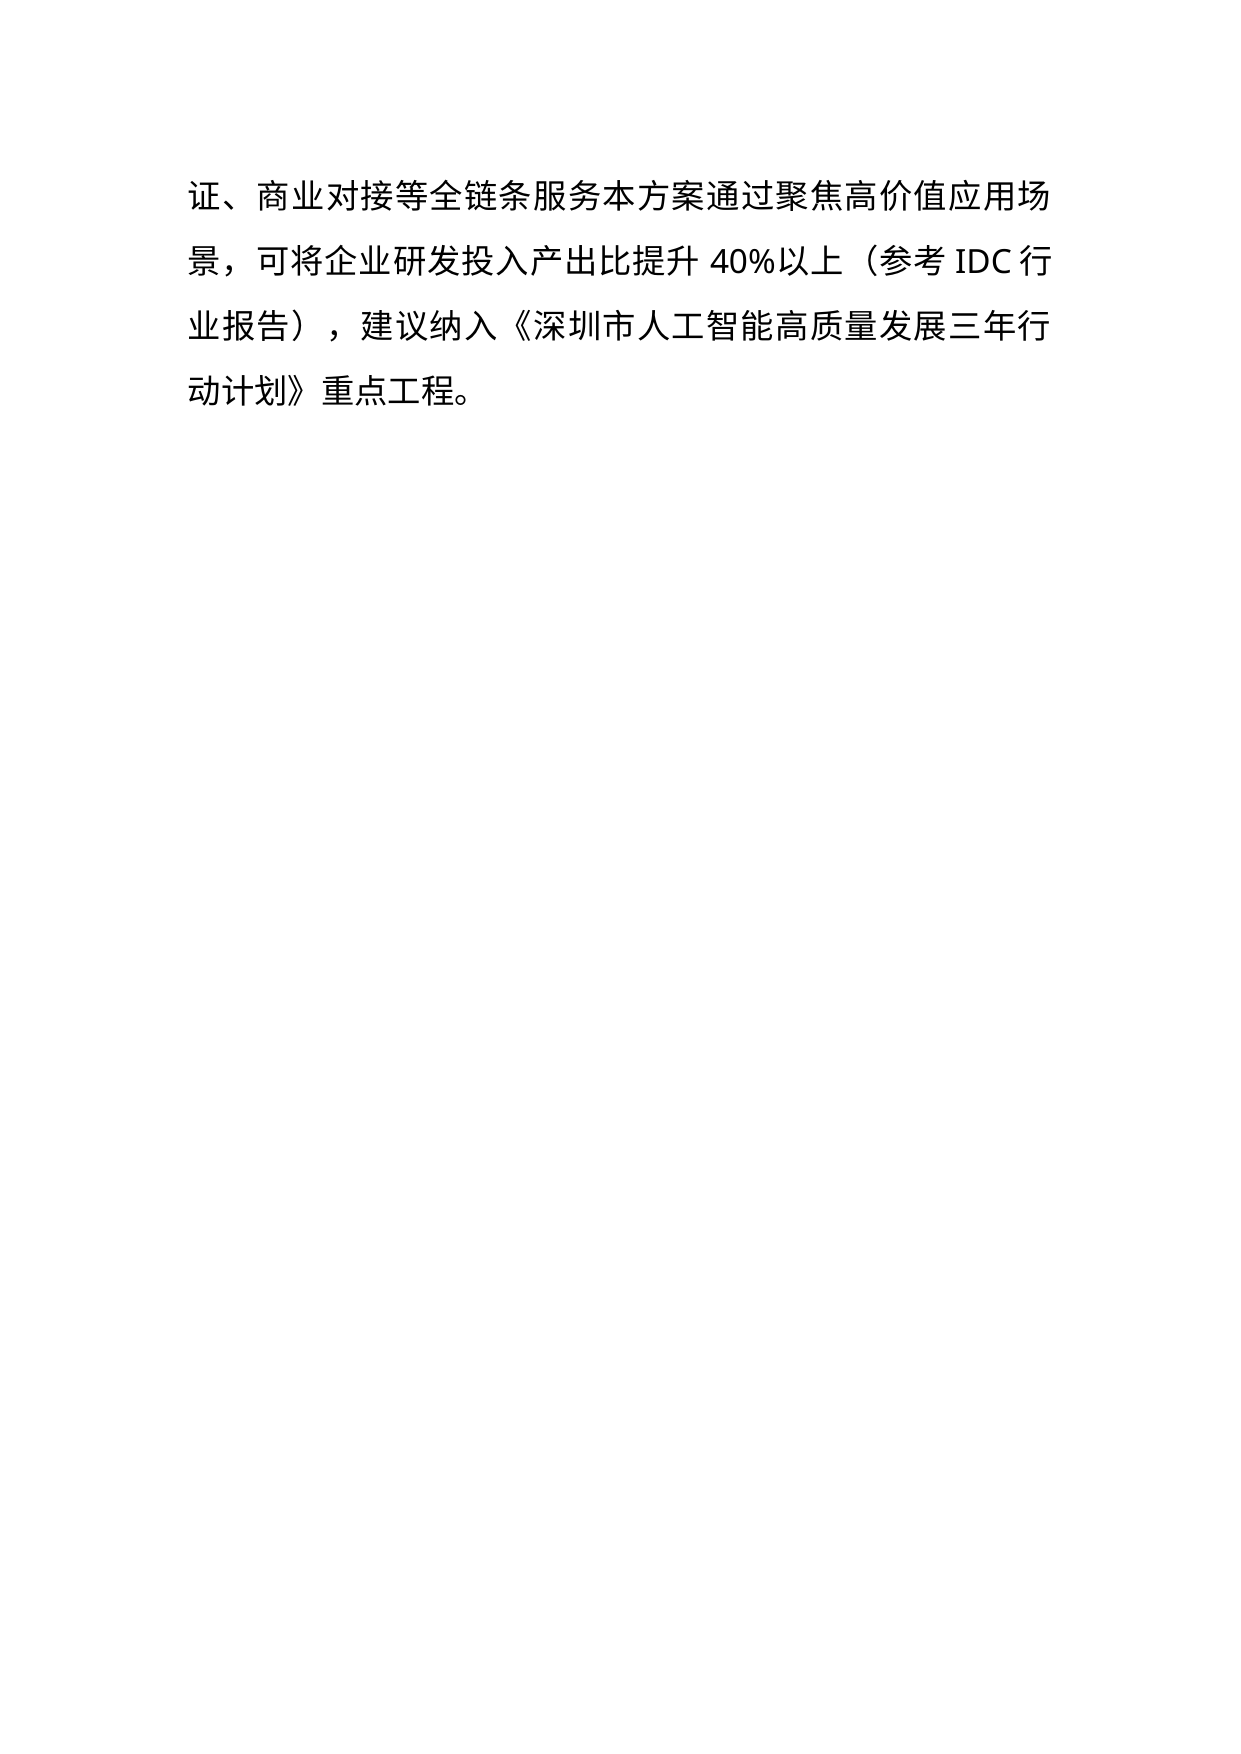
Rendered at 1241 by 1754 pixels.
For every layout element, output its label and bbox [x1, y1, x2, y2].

text [187, 162, 1053, 422]
